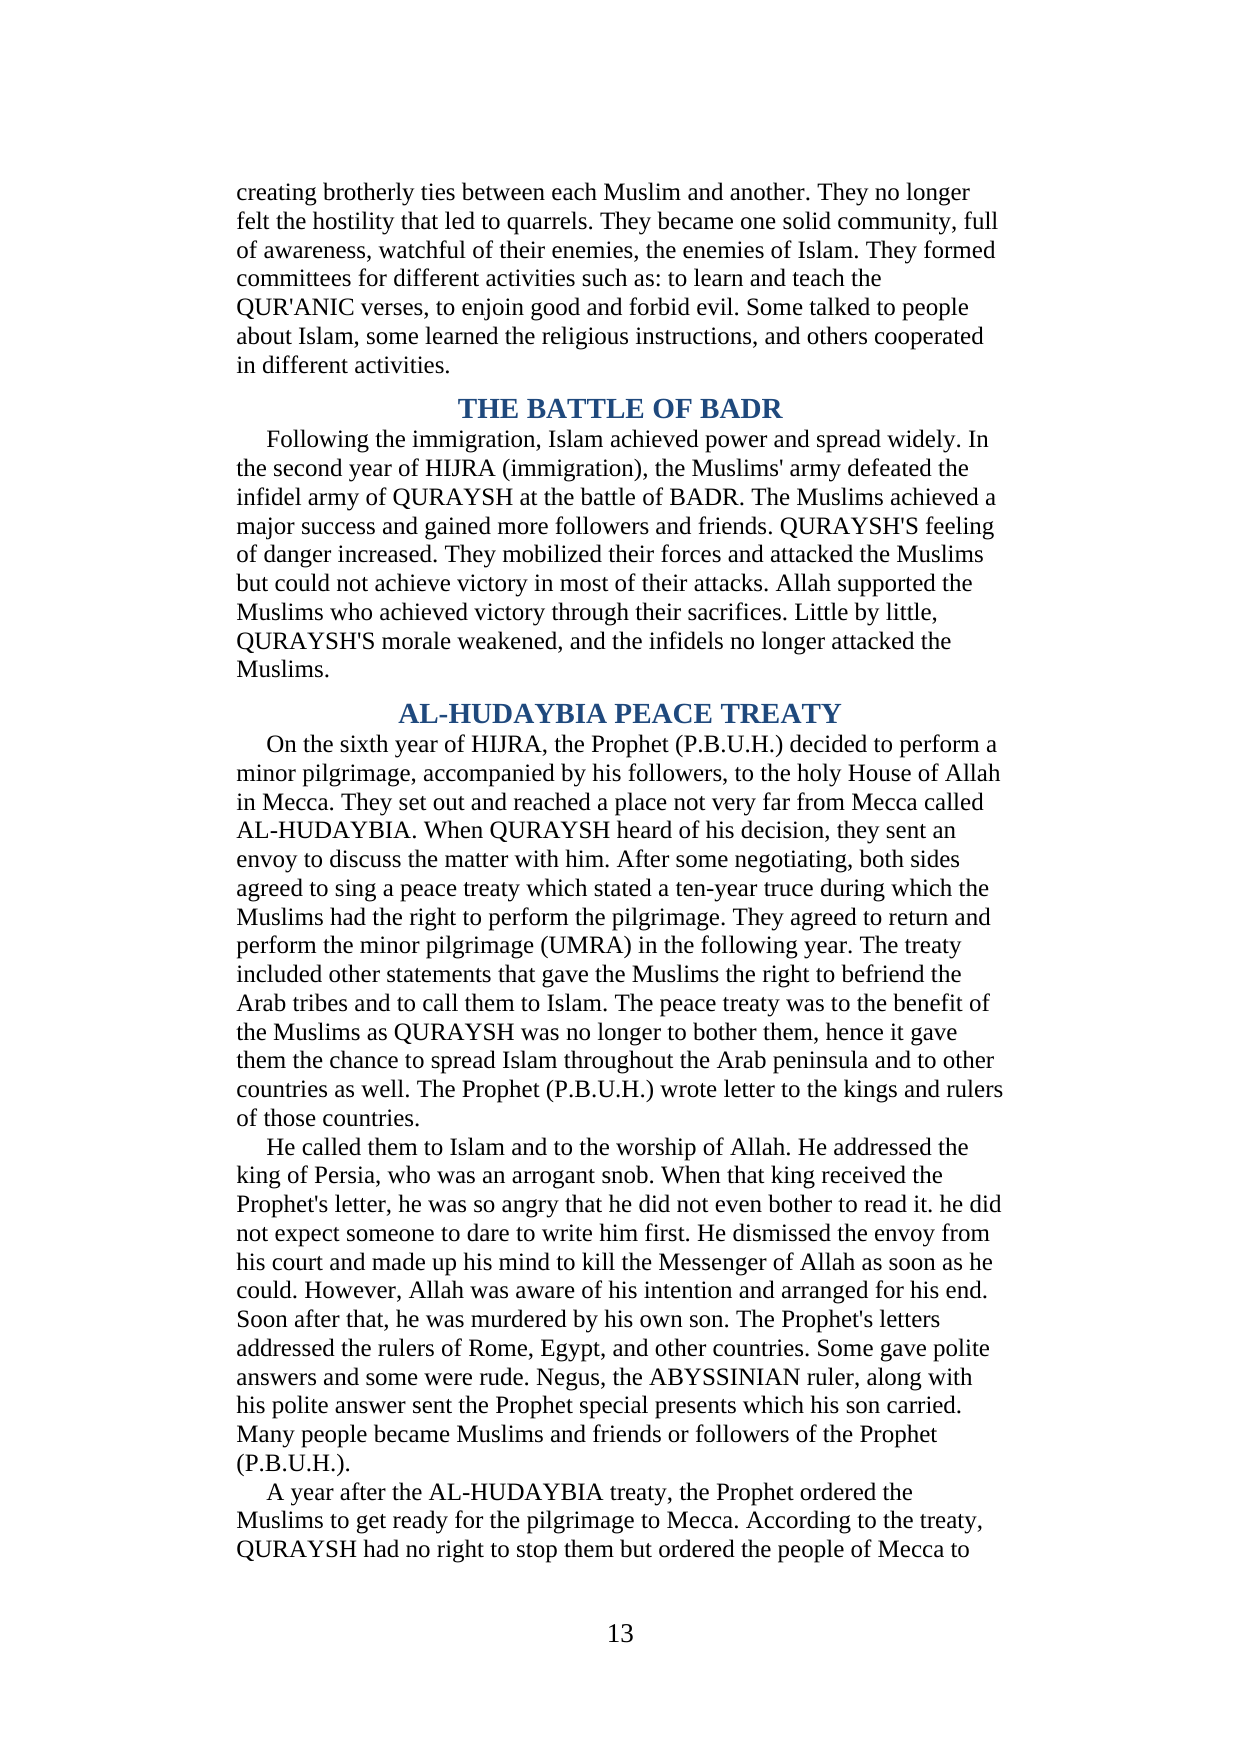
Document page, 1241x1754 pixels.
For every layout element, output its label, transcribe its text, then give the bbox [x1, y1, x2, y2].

text Following the immigration, Islam achieved power and spread widely. In the second year of HIJRA (immigration), the Muslims' army defeated the infidel army of QURAYSH at the battle of BADR. The Muslims achieved a major success and gained more followers and friends. QURAYSH'S feeling of danger increased. They mobilized their forces and attacked the Muslims but could not achieve victory in most of their attacks. Allah supported the Muslims who achieved victory through their sacrifices. Little by little, QURAYSH'S morale weakened, and the infidels no longer attacked the Muslims. [236, 424, 1004, 683]
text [236, 1477, 1004, 1563]
subtitle AL-HUDAYBIA PEACE TREATY [236, 696, 1004, 729]
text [236, 177, 1004, 378]
text On the sixth year of HIJRA, the Prophet (P.B.U.H.) decided to perform a minor pilgrimage, accompanied by his followers, to the holy House of Allah in Mecca. They set out and reached a place not very far from Mecca called AL-HUDAYBIA. When QURAYSH heard of his decision, they sent an envoy to discuss the matter with him. After some negotiating, both sides agreed to sing a peace treaty which stated a ten-year truce during which the Muslims had the right to perform the pilgrimage. They agreed to return and perform the minor pilgrimage (UMRA) in the following year. The treaty included other statements that gave the Muslims the right to befriend the Arab tribes and to call them to Islam. The peace treaty was to the benefit of the Muslims as QURAYSH was no longer to bother them, hence it gave them the chance to spread Islam throughout the Arab peninsula and to other countries as well. The Prophet (P.B.U.H.) wrote letter to the kings and rulers of those countries. [236, 729, 1004, 1132]
subtitle THE BATTLE OF BADR [236, 391, 1004, 424]
text He called them to Islam and to the worship of Allah. He addressed the king of Persia, who was an arrogant snob. When that king received the Prophet's letter, he was so angry that he did not even bother to read it. he did not expect someone to dare to write him first. He dismissed the envoy from his court and made up his mind to kill the Messenger of Allah as soon as he could. However, Allah was aware of his intention and arranged for his end. Soon after that, he was murdered by his own son. The Prophet's letters addressed the rulers of Rome, Egypt, and other countries. Some gave polite answers and some were rude. Negus, the ABYSSINIAN ruler, along with his polite answer sent the Prophet special presents which his son carried. Many people became Muslims and friends or followers of the Prophet (P.B.U.H.). [236, 1132, 1004, 1477]
